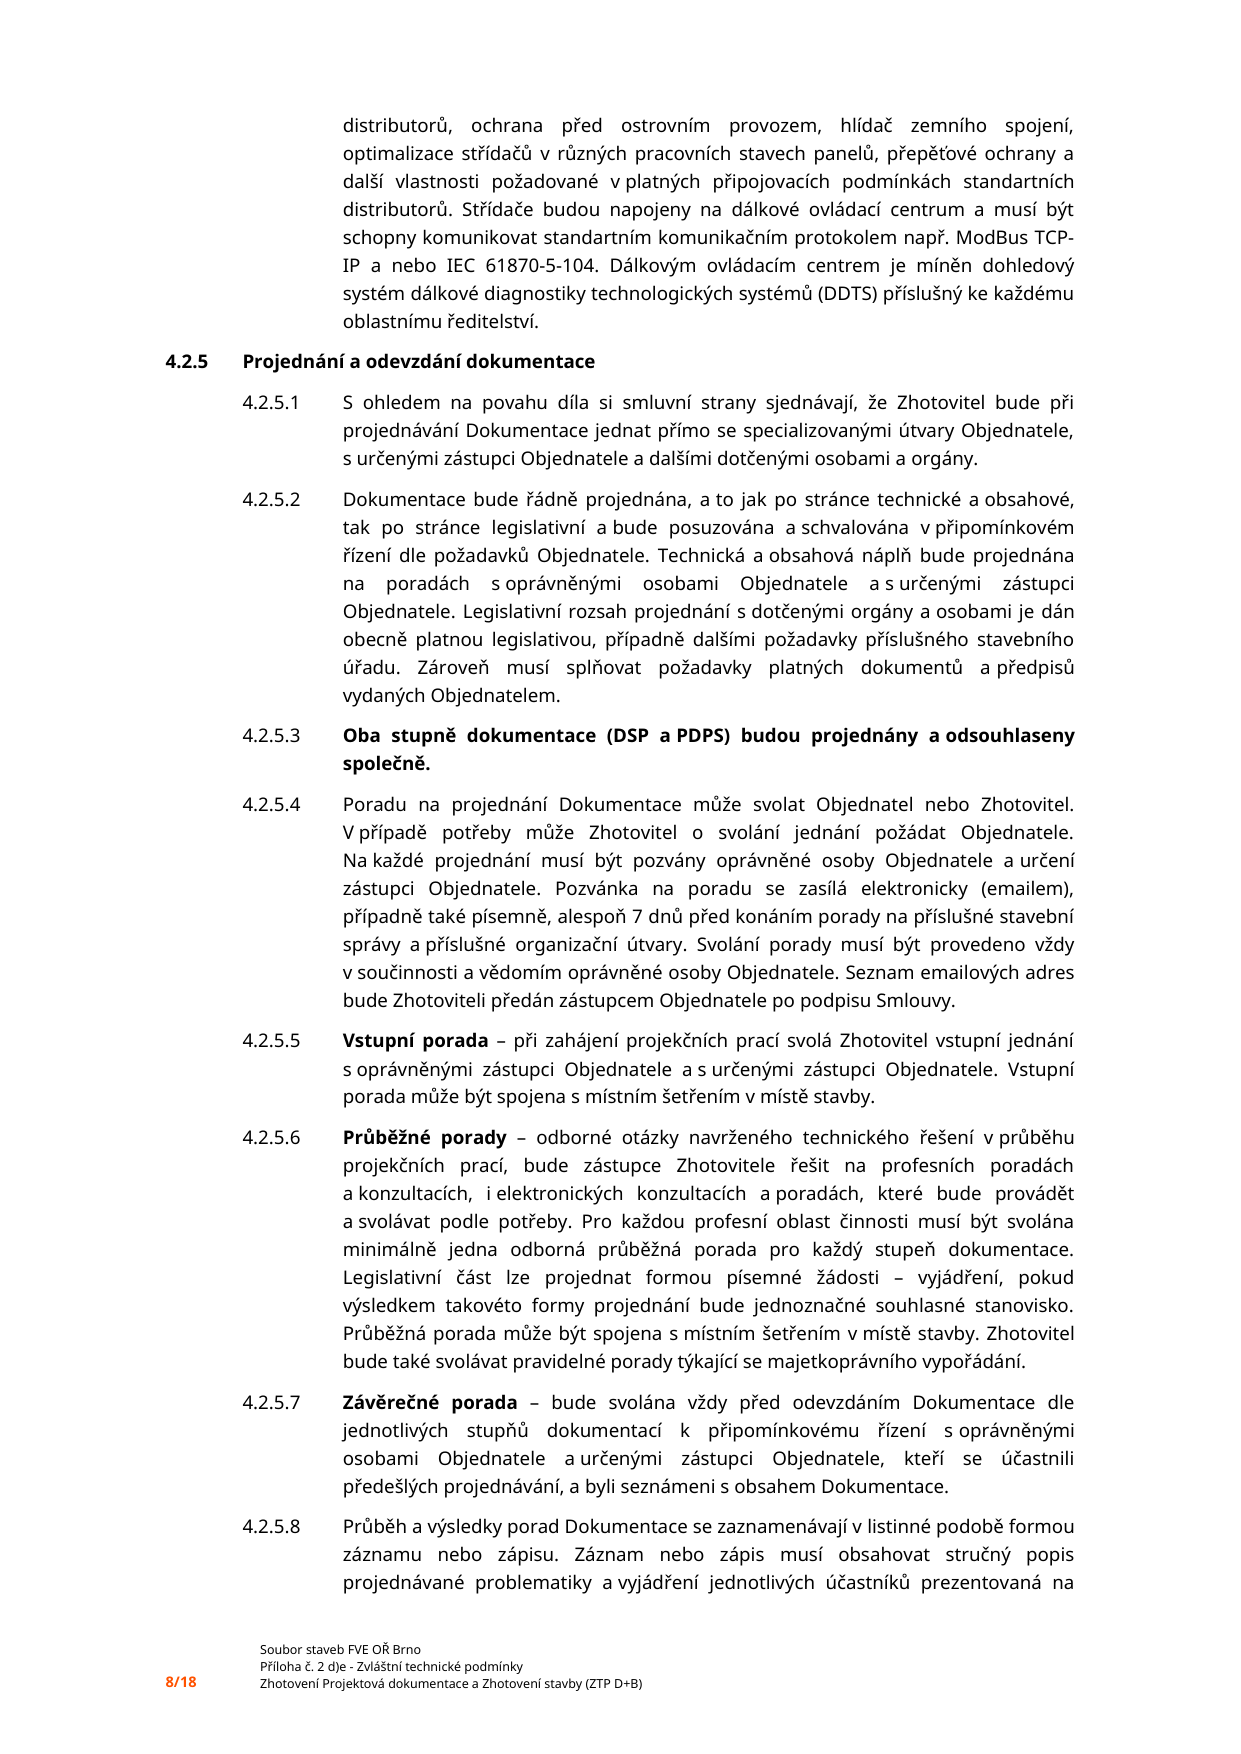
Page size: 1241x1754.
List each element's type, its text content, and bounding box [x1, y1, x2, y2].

text Dokumentace bude řádně projednána, a to jak po stránce technické a obsahové, tak po stránce legislativní a bude posuzována a schvalována v připomínkovém řízení dle požadavků Objednatele. Technická a obsahová náplň bude projednána na poradách s oprávněnými osobami Objednatele a s určenými zástupci Objednatele. Legislativní rozsah projednání s dotčenými orgány a osobami je dán obecně platnou legislativou, případně dalšími požadavky příslušného stavebního úřadu. Zároveň musí splňovat požadavky platných dokumentů a předpisů vydaných Objednatelem. [242, 486, 1075, 708]
text Závěrečné porada – bude svolána vždy před odevzdáním Dokumentace dle jednotlivých stupňů dokumentací k připomínkovému řízení s oprávněnými osobami Objednatele a určenými zástupci Objednatele, kteří se účastnili předešlých projednávání, a byli seznámeni s obsahem Dokumentace. [242, 1389, 1075, 1499]
text Průběžné porady – odborné otázky navrženého technického řešení v průběhu projekčních prací, bude zástupce Zhotovitele řešit na profesních poradách a konzultacích, i elektronických konzultacích a poradách, které bude provádět a svolávat podle potřeby. Pro každou profesní oblast činnosti musí být svolána minimálně jedna odborná průběžná porada pro každý stupeň dokumentace. Legislativní část lze projednat formou písemné žádosti – vyjádření, pokud výsledkem takovéto formy projednání bude jednoznačné souhlasné stanovisko. Průběžná porada může být spojena s místním šetřením v místě stavby. Zhotovitel bude také svolávat pravidelné porady týkající se majetkoprávního vypořádání. [242, 1124, 1075, 1374]
text Projednání a odevzdání dokumentace [165, 349, 1075, 374]
text Poradu na projednání Dokumentace může svolat Objednatel nebo Zhotovitel. V případě potřeby může Zhotovitel o svolání jednání požádat Objednatele. Na každé projednání musí být pozvány oprávněné osoby Objednatele a určení zástupci Objednatele. Pozvánka na poradu se zasílá elektronicky (emailem), případně také písemně, alespoň 7 dnů před konáním porady na příslušné stavební správy a příslušné organizační útvary. Svolání porady musí být provedeno vždy v součinnosti a vědomím oprávněné osoby Objednatele. Seznam emailových adres bude Zhotoviteli předán zástupcem Objednatele po podpisu Smlouvy. [242, 791, 1075, 1013]
text S ohledem na povahu díla si smluvní strany sjednávají, že Zhotovitel bude při projednávání Dokumentace jednat přímo se specializovanými útvary Objednatele, s určenými zástupci Objednatele a dalšími dotčenými osobami a orgány. [242, 389, 1075, 471]
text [242, 1514, 1075, 1595]
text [242, 112, 1075, 334]
text Oba stupně dokumentace (DSP a PDPS) budou projednány a odsouhlaseny společně. [242, 723, 1075, 776]
text Vstupní porada – při zahájení projekčních prací svolá Zhotovitel vstupní jednání s oprávněnými zástupci Objednatele a s určenými zástupci Objednatele. Vstupní porada může být spojena s místním šetřením v místě stavby. [242, 1028, 1075, 1109]
